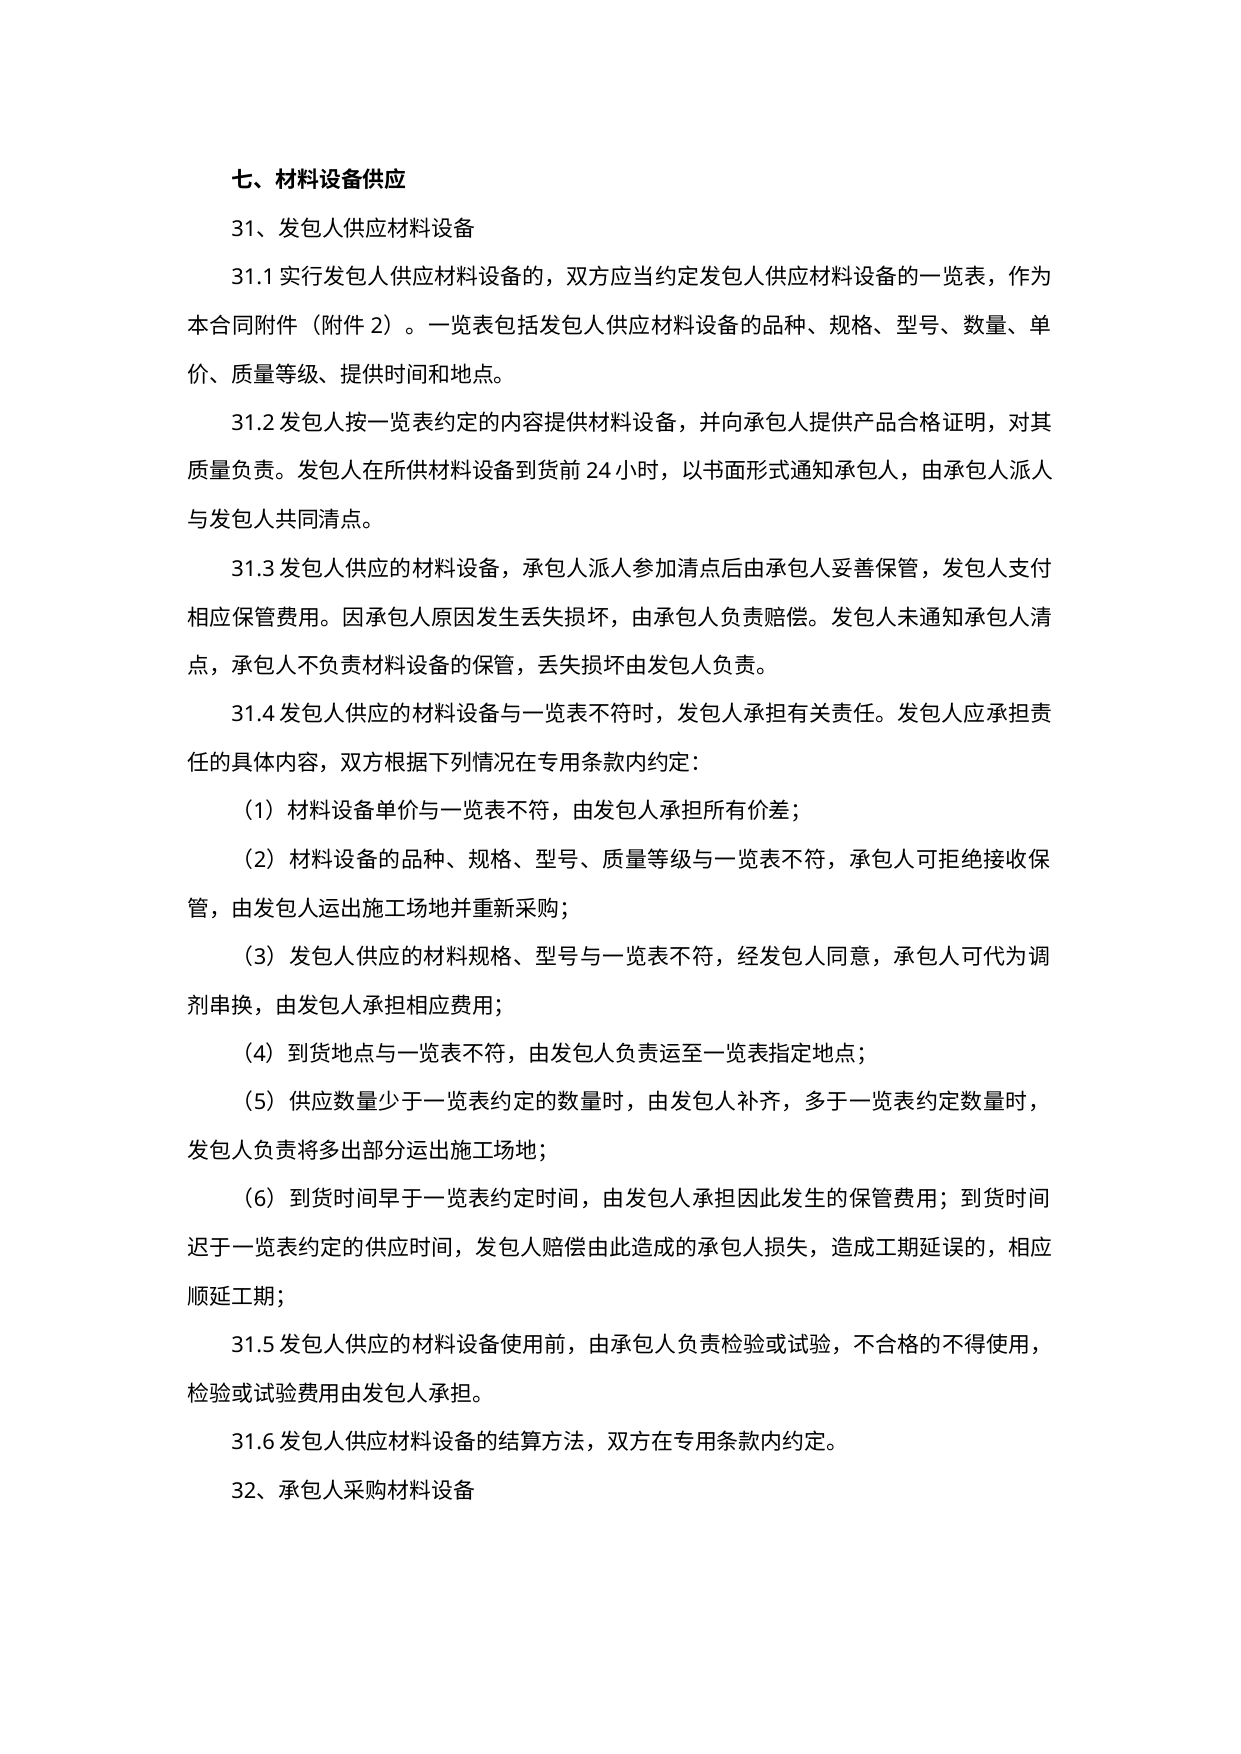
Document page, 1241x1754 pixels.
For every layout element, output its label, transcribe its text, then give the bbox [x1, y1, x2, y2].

text （4）到货地点与一览表不符，由发包人负责运至一览表指定地点； [187, 1036, 1053, 1068]
text （2）材料设备的品种、规格、型号、质量等级与一览表不符，承包人可拒绝接收保管，由发包人运出施工场地并重新采购； [187, 842, 1053, 923]
text 31.2发包人按一览表约定的内容提供材料设备，并向承包人提供产品合格证明，对其质量负责。发包人在所供材料设备到货前24小时，以书面形式通知承包人，由承包人派人与发包人共同清点。 [187, 404, 1053, 534]
text （1）材料设备单价与一览表不符，由发包人承担所有价差； [187, 793, 1053, 826]
text 31.4发包人供应的材料设备与一览表不符时，发包人承担有关责任。发包人应承担责任的具体内容，双方根据下列情况在专用条款内约定： [187, 696, 1053, 777]
text 31、发包人供应材料设备 [187, 210, 1053, 243]
text （3）发包人供应的材料规格、型号与一览表不符，经发包人同意，承包人可代为调剂串换，由发包人承担相应费用； [187, 939, 1053, 1020]
text （6）到货时间早于一览表约定时间，由发包人承担因此发生的保管费用；到货时间迟于一览表约定的供应时间，发包人赔偿由此造成的承包人损失，造成工期延误的，相应顺延工期； [187, 1181, 1053, 1311]
text 31.1实行发包人供应材料设备的，双方应当约定发包人供应材料设备的一览表，作为本合同附件（附件2）。一览表包括发包人供应材料设备的品种、规格、型号、数量、单价、质量等级、提供时间和地点。 [187, 259, 1053, 389]
text 31.5发包人供应的材料设备使用前，由承包人负责检验或试验，不合格的不得使用，检验或试验费用由发包人承担。 [187, 1327, 1053, 1408]
text 七、材料设备供应 [187, 162, 1053, 194]
text 32、承包人采购材料设备 [187, 1472, 1053, 1505]
text 31.6发包人供应材料设备的结算方法，双方在专用条款内约定。 [187, 1424, 1053, 1457]
text 31.3发包人供应的材料设备，承包人派人参加清点后由承包人妥善保管，发包人支付相应保管费用。因承包人原因发生丢失损坏，由承包人负责赔偿。发包人未通知承包人清点，承包人不负责材料设备的保管，丢失损坏由发包人负责。 [187, 550, 1053, 680]
text （5）供应数量少于一览表约定的数量时，由发包人补齐，多于一览表约定数量时，发包人负责将多出部分运出施工场地； [187, 1084, 1053, 1165]
